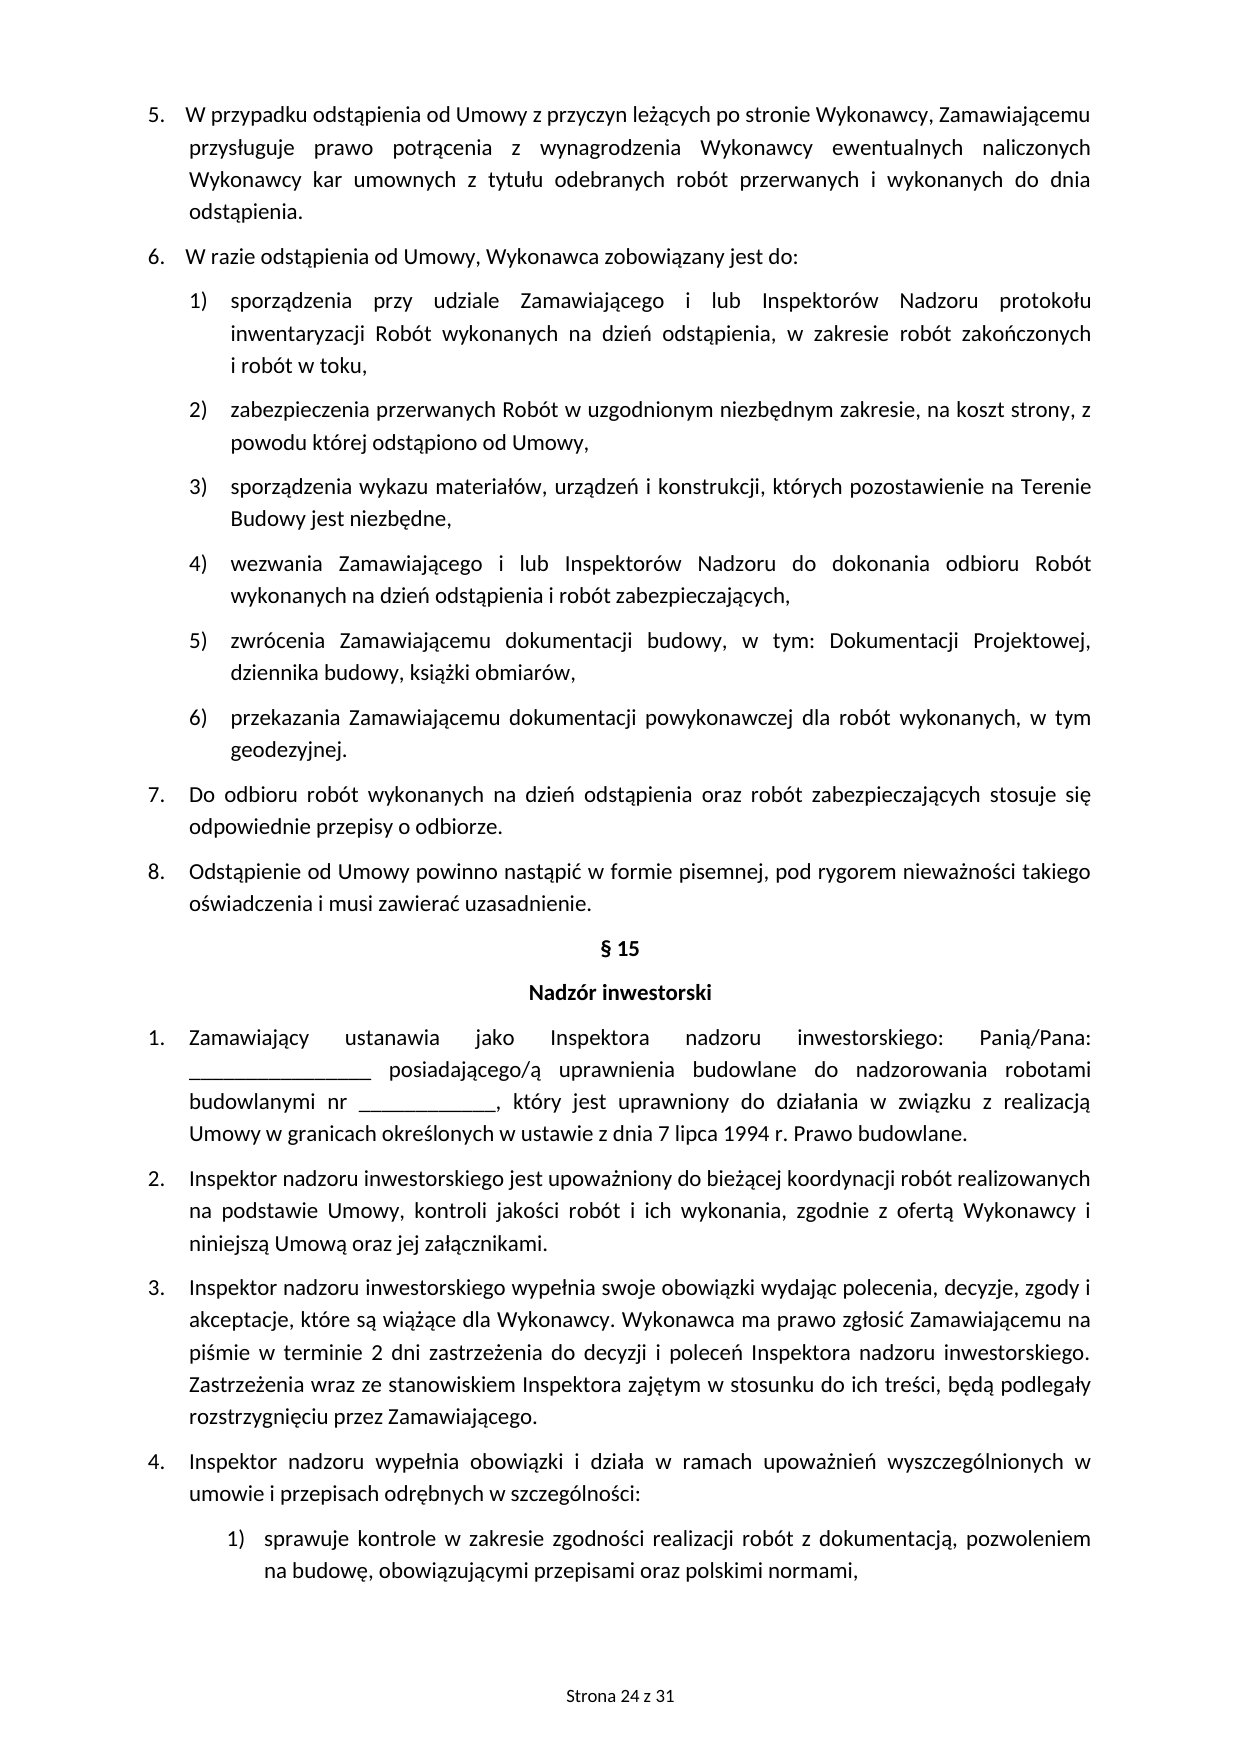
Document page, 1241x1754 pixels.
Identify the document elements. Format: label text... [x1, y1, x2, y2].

list wezwania Zamawiającego i lub Inspektorów Nadzoru do dokonania odbioru Robót wykonanych na dzień odstąpienia i robót zabezpieczających, [189, 549, 1093, 609]
list Inspektor nadzoru inwestorskiego jest upoważniony do bieżącej koordynacji robót realizowanych na podstawie Umowy, kontroli jakości robót i ich wykonania, zgodnie z ofertą Wykonawcy i niniejszą Umową oraz jej załącznikami. [148, 1164, 1093, 1257]
list sprawuje kontrole w zakresie zgodności realizacji robót z dokumentacją, pozwoleniem na budowę, obowiązującymi przepisami oraz polskimi normami, [226, 1524, 1093, 1584]
list Do odbioru robót wykonanych na dzień odstąpienia oraz robót zabezpieczających stosuje się odpowiednie przepisy o odbiorze. [148, 780, 1093, 840]
list zwrócenia Zamawiającemu dokumentacji budowy, w tym: Dokumentacji Projektowej, dziennika budowy, książki obmiarów, [189, 626, 1093, 686]
list sporządzenia przy udziale Zamawiającego i lub Inspektorów Nadzoru protokołu inwentaryzacji Robót wykonanych na dzień odstąpienia, w zakresie robót zakończonych i robót w toku, [189, 286, 1093, 379]
list Inspektor nadzoru inwestorskiego wypełnia swoje obowiązki wydając polecenia, decyzje, zgody i akceptacje, które są wiążące dla Wykonawcy. Wykonawca ma prawo zgłosić Zamawiającemu na piśmie w terminie 2 dni zastrzeżenia do decyzji i poleceń Inspektora nadzoru inwestorskiego. Zastrzeżenia wraz ze stanowiskiem Inspektora zajętym w stosunku do ich treści, będą podlegały rozstrzygnięciu przez Zamawiającego. [148, 1273, 1093, 1430]
list Odstąpienie od Umowy powinno nastąpić w formie pisemnej, pod rygorem nieważności takiego oświadczenia i musi zawierać uzasadnienie. [148, 857, 1093, 917]
list przekazania Zamawiającemu dokumentacji powykonawczej dla robót wykonanych, w tym geodezyjnej. [189, 703, 1093, 763]
list Zamawiający ustanawia jako Inspektora nadzoru inwestorskiego: Panią/Pana: ________________ posiadającego/ą uprawnienia budowlane do nadzorowania robotami budowlanymi nr ____________, który jest uprawniony do działania w związku z realizacją Umowy w granicach określonych w ustawie z dnia 7 lipca 1994 r. Prawo budowlane. [148, 1023, 1093, 1148]
list sporządzenia wykazu materiałów, urządzeń i konstrukcji, których pozostawienie na Terenie Budowy jest niezbędne, [189, 472, 1093, 533]
text Nadzór inwestorski [148, 978, 1093, 1006]
text § 15 [148, 934, 1093, 962]
list Inspektor nadzoru wypełnia obowiązki i działa w ramach upoważnień wyszczególnionych w umowie i przepisach odrębnych w szczególności: [148, 1447, 1093, 1507]
list zabezpieczenia przerwanych Robót w uzgodnionym niezbędnym zakresie, na koszt strony, z powodu której odstąpiono od Umowy, [189, 396, 1093, 456]
list W przypadku odstąpienia od Umowy z przyczyn leżących po stronie Wykonawcy, Zamawiającemu przysługuje prawo potrącenia z wynagrodzenia Wykonawcy ewentualnych naliczonych Wykonawcy kar umownych z tytułu odebranych robót przerwanych i wykonanych do dnia odstąpienia. [148, 101, 1093, 225]
list W razie odstąpienia od Umowy, Wykonawca zobowiązany jest do: [148, 242, 1093, 270]
